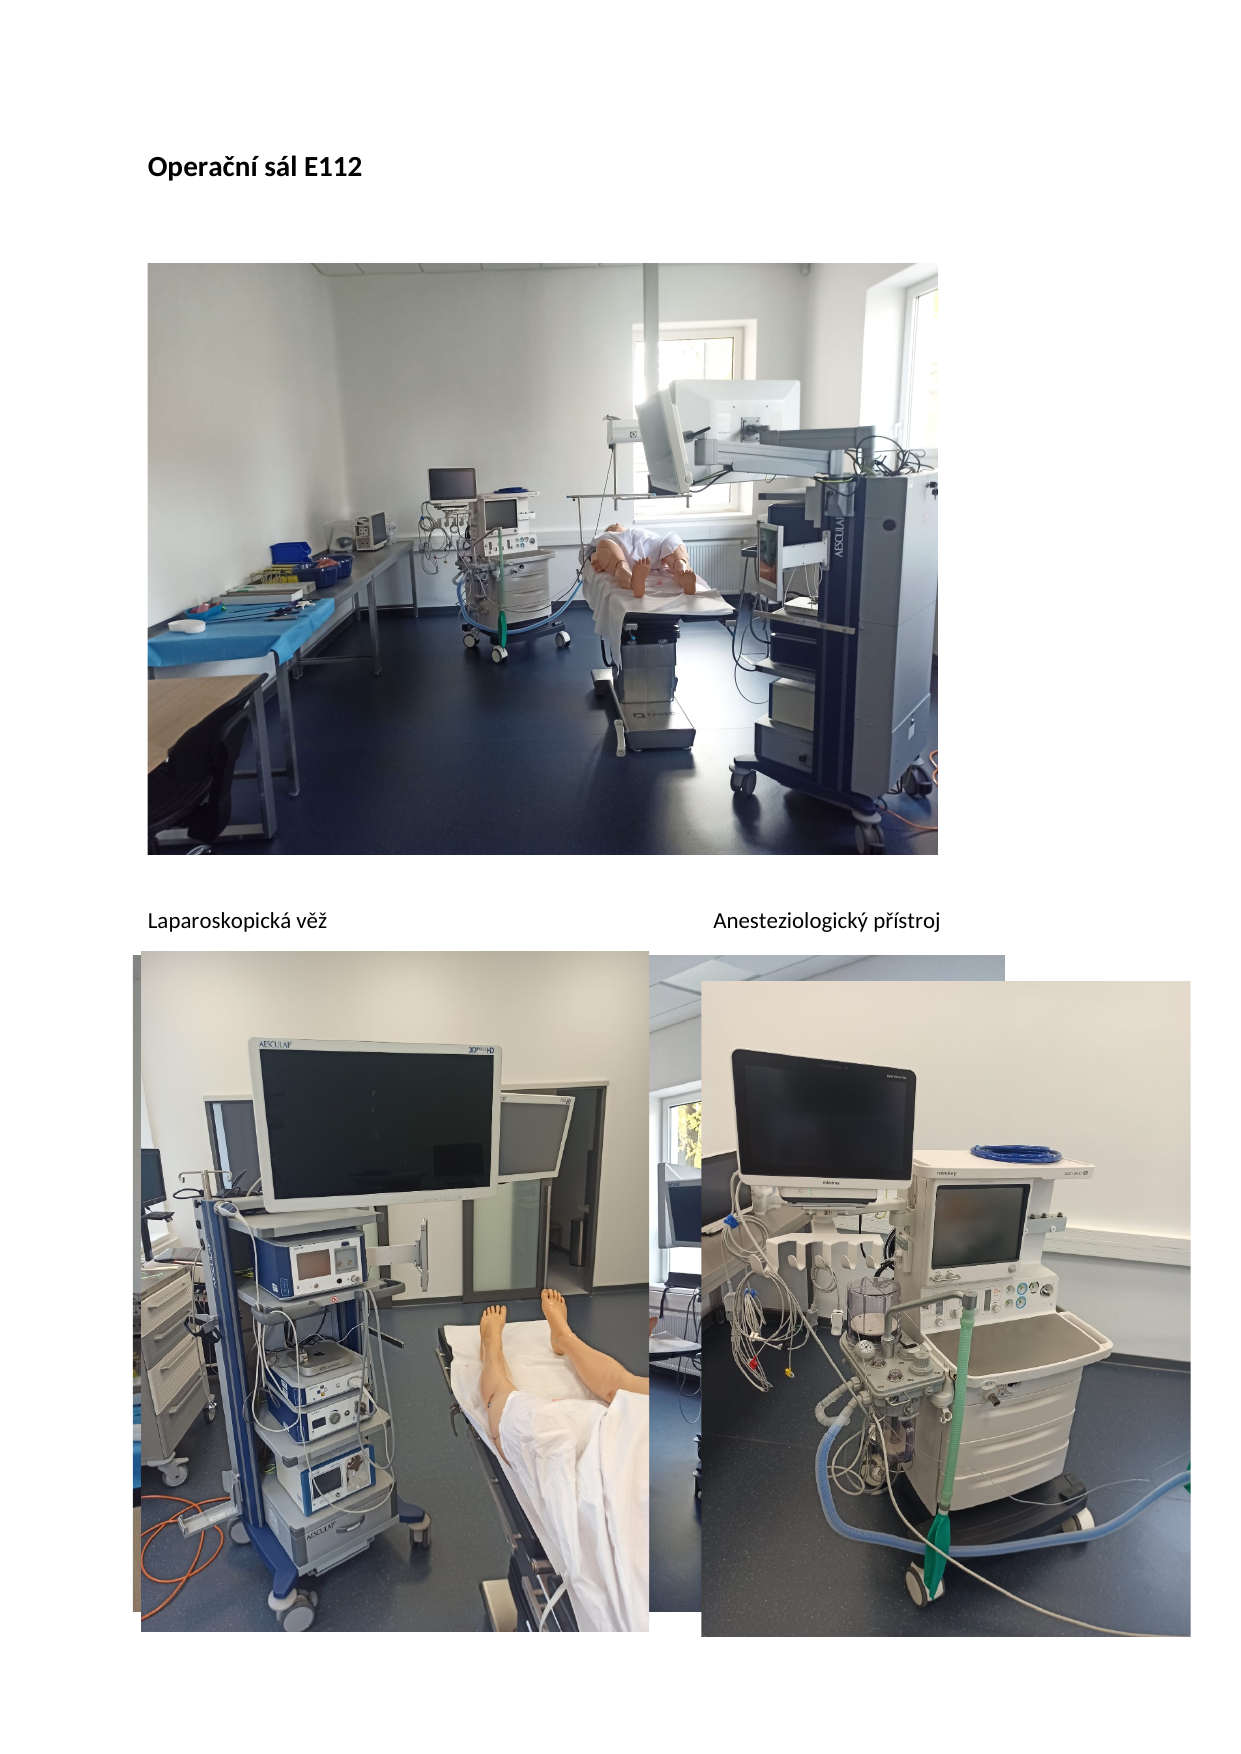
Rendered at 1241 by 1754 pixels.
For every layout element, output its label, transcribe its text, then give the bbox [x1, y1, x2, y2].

picture [147, 263, 937, 854]
text Operační sál E112 [148, 148, 1093, 183]
text Laparoskopická věž Anesteziologický přístroj [148, 906, 1093, 934]
picture [132, 951, 1191, 1635]
